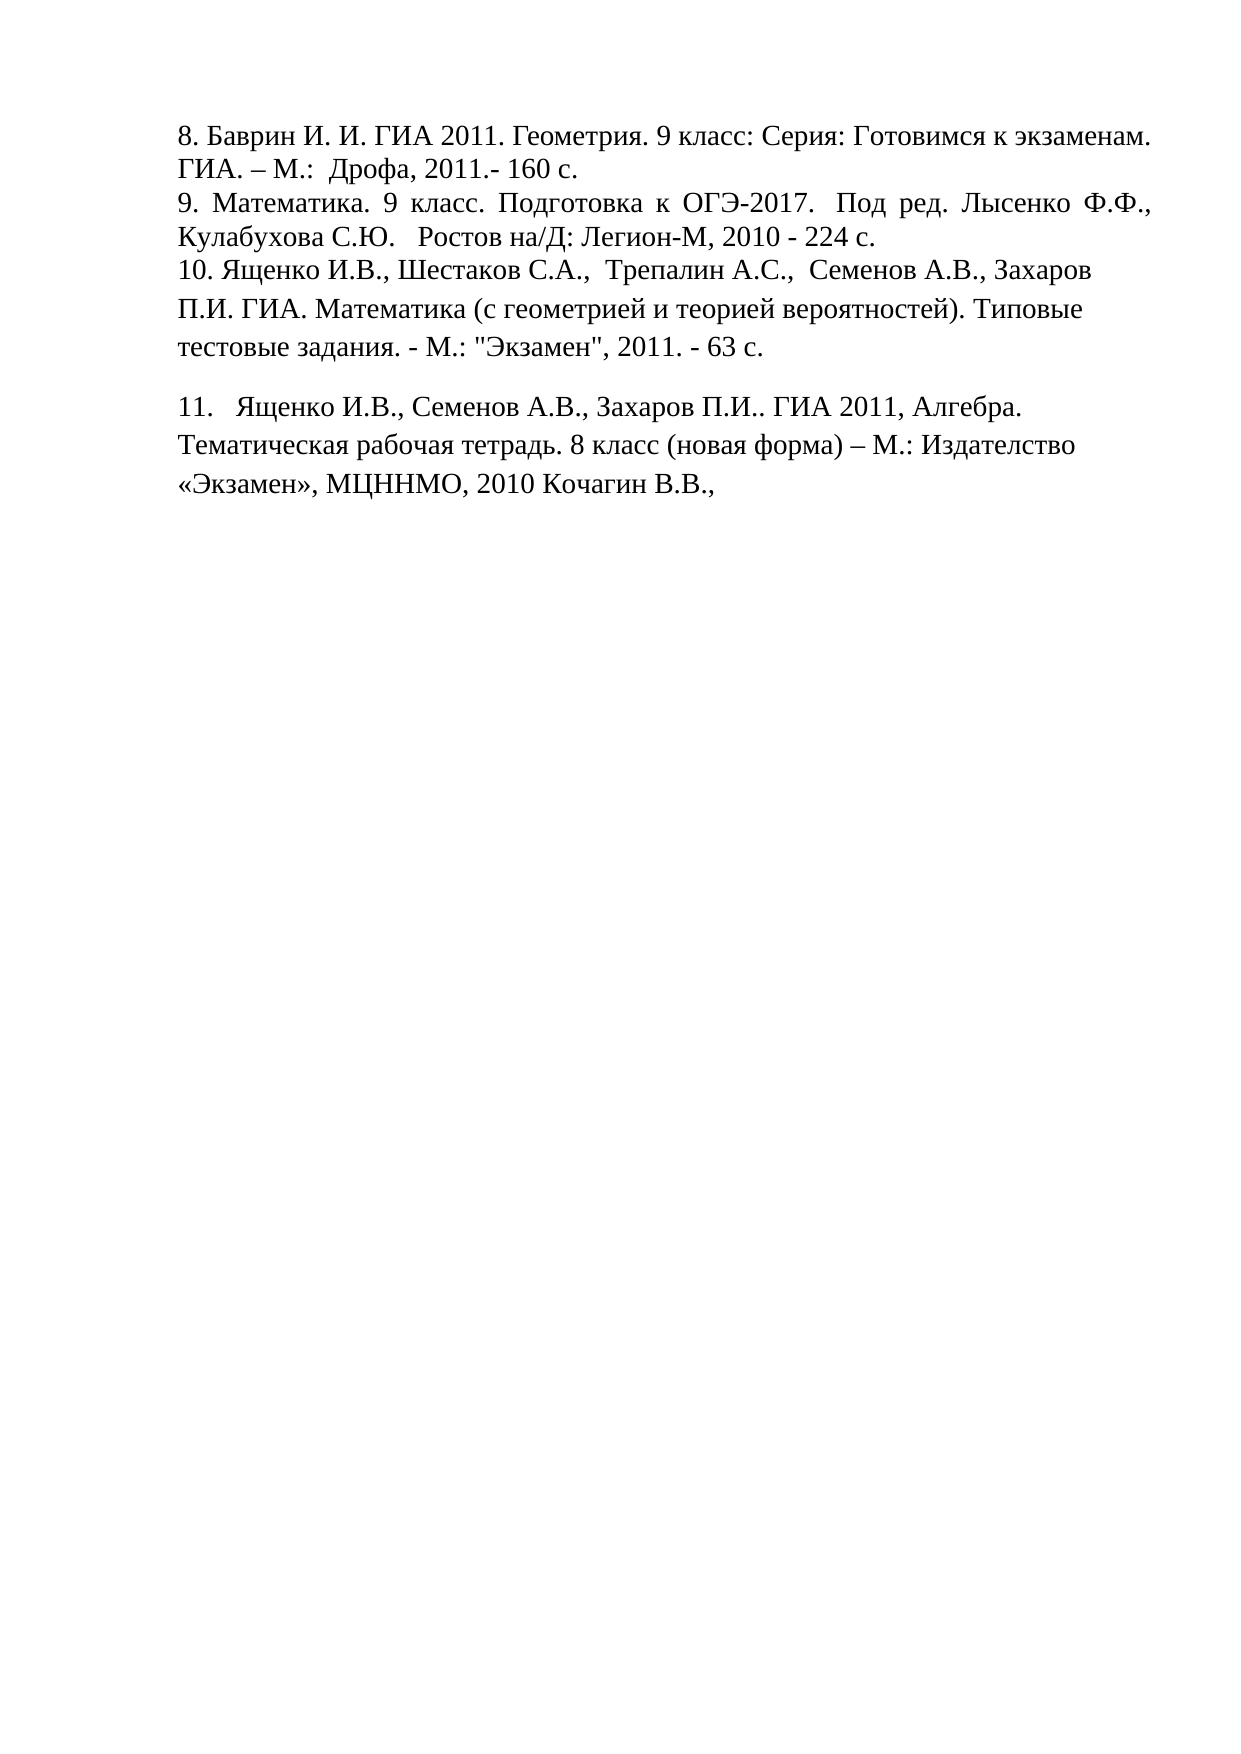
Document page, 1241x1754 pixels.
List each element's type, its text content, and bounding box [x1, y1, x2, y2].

text 10. Ященко И.В., Шестаков С.А., Трепалин А.С., Семенов А.В., Захаров П.И. ГИА. Математика (с геометрией и теорией вероятностей). Типовые тестовые задания. - М.: "Экзамен", 2011. - 63 с. [177, 252, 1152, 363]
text 11. Ященко И.В., Семенов А.В., Захаров П.И.. ГИА 2011, Алгебра. Тематическая рабочая тетрадь. 8 класс (новая форма) – М.: Издателство «Экзамен», МЦННМО, 2010 Кочагин В.В., [177, 389, 1152, 499]
text 8. Баврин И. И. ГИА 2011. Геометрия. 9 класс: Серия: Готовимся к экзаменам. ГИА. – М.: Дрофа, 2011.- 160 с. [177, 118, 1152, 185]
text 9. Математика. 9 класс. Подготовка к ОГЭ-2017. Под ред. Лысенко Ф.Ф., Кулабухова С.Ю. Ростов на/Д: Легион-М, 2010 - 224 с. [177, 185, 1152, 252]
